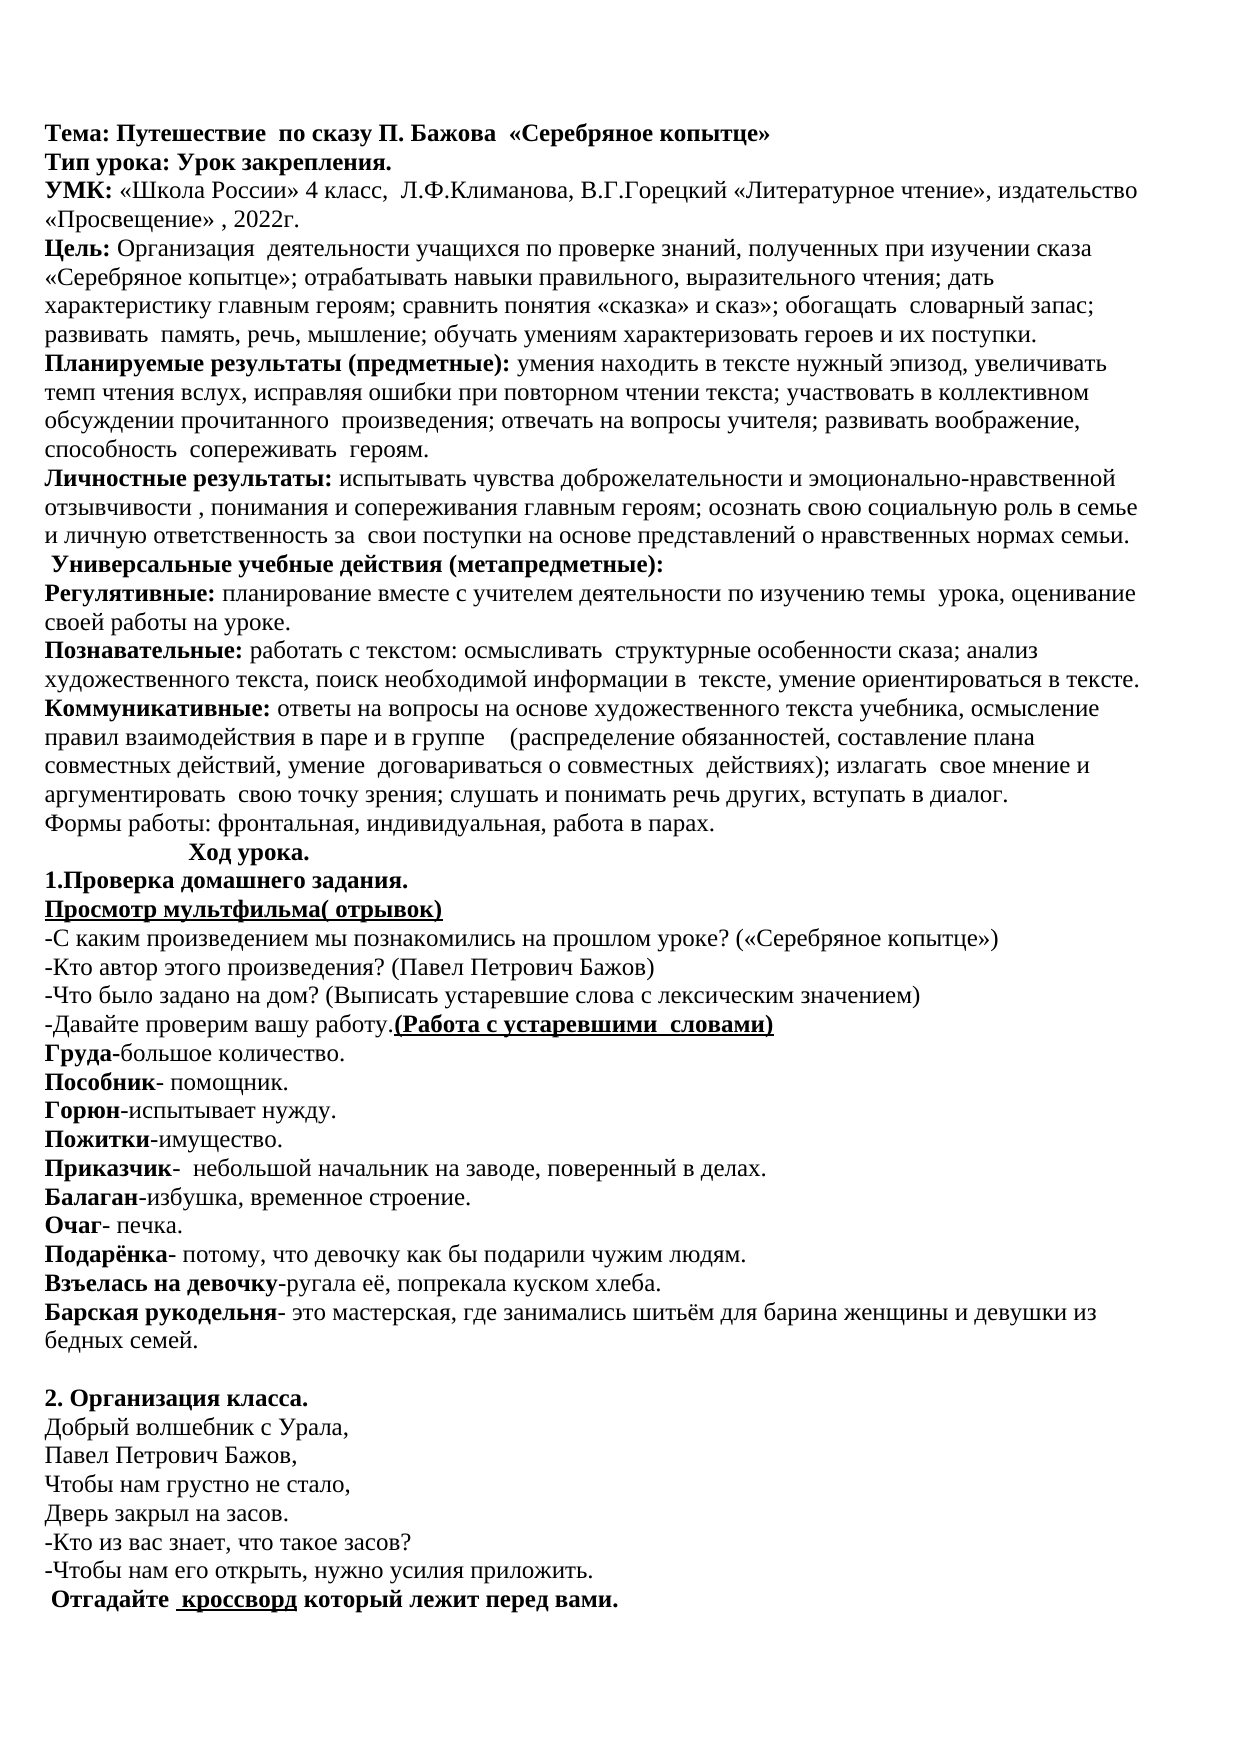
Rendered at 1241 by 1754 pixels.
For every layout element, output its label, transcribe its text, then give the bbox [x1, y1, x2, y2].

text Приказчик- небольшой начальник на заводе, поверенный в делах. [44, 1153, 1152, 1182]
text Познавательные: работать с текстом: осмысливать структурные особенности сказа; анализ художественного текста, поиск необходимой информации в тексте, умение ориентироваться в тексте. [44, 636, 1152, 693]
text Коммуникативные: ответы на вопросы на основе художественного текста учебника, осмысление правил взаимодействия в паре и в группе (распределение обязанностей, составление плана совместных действий, умение договариваться о совместных действиях); излагать свое мнение и аргументировать свою точку зрения; слушать и понимать речь других, вступать в диалог. [44, 693, 1152, 808]
text Пособник- помощник. [44, 1067, 1152, 1096]
text Отгадайте кроссворд который лежит перед вами. [44, 1584, 1152, 1613]
text -Чтобы нам его открыть, нужно усилия приложить. [44, 1556, 1152, 1584]
text Подарёнка- потому, что девочку как бы подарили чужим людям. [44, 1239, 1152, 1268]
text 2. Организация класса. [44, 1383, 1152, 1412]
text Очаг- печка. [44, 1211, 1152, 1239]
text Дверь закрыл на засов. [44, 1498, 1152, 1527]
text УМК: «Школа России» 4 класс, Л.Ф.Климанова, В.Г.Горецкий «Литературное чтение», издательство «Просвещение» , 2022г. [44, 176, 1152, 233]
text Универсальные учебные действия (метапредметные): [44, 549, 1152, 578]
text Добрый волшебник с Урала, [44, 1412, 1152, 1441]
text Груда-большое количество. [44, 1038, 1152, 1067]
text 1.Проверка домашнего задания. [44, 866, 1152, 894]
text Балаган-избушка, временное строение. [44, 1182, 1152, 1211]
text Чтобы нам грустно не стало, [44, 1469, 1152, 1498]
text Барская рукодельня- это мастерская, где занимались шитьём для барина женщины и девушки из бедных семей. [44, 1297, 1152, 1354]
text -Что было задано на дом? (Выписать устаревшие слова с лексическим значением) [44, 981, 1152, 1009]
text Взъелась на девочку-ругала её, попрекала куском хлеба. [44, 1268, 1152, 1297]
text Формы работы: фронтальная, индивидуальная, работа в парах. [44, 808, 1152, 837]
text Горюн-испытывает нужду. [44, 1096, 1152, 1124]
text Ход урока. [44, 837, 1152, 866]
text -Кто из вас знает, что такое засов? [44, 1527, 1152, 1556]
text Тип урока: Урок закрепления. [44, 147, 1152, 176]
text Регулятивные: планирование вместе с учителем деятельности по изучению темы урока, оценивание своей работы на уроке. [44, 578, 1152, 636]
text Цель: Организация деятельности учащихся по проверке знаний, полученных при изучении сказа «Серебряное копытце»; отрабатывать навыки правильного, выразительного чтения; дать характеристику главным героям; сравнить понятия «сказка» и сказ»; обогащать словарный запас; развивать память, речь, мышление; обучать умениям характеризовать героев и их поступки. [44, 233, 1152, 348]
text Тема: Путешествие по сказу П. Бажова «Серебряное копытце» [44, 118, 1152, 147]
text Павел Петрович Бажов, [44, 1441, 1152, 1469]
text Личностные результаты: испытывать чувства доброжелательности и эмоционально-нравственной отзывчивости , понимания и сопереживания главным героям; осознать свою социальную роль в семье и личную ответственность за свои поступки на основе представлений о нравственных нормах семьи. [44, 463, 1152, 549]
text -Кто автор этого произведения? (Павел Петрович Бажов) [44, 952, 1152, 981]
text -Давайте проверим вашу работу.(Работа с устаревшими словами) [44, 1009, 1152, 1038]
text Просмотр мультфильма( отрывок) [44, 894, 1152, 923]
text Пожитки-имущество. [44, 1124, 1152, 1153]
text -С каким произведением мы познакомились на прошлом уроке? («Серебряное копытце») [44, 923, 1152, 952]
text Планируемые результаты (предметные): умения находить в тексте нужный эпизод, увеличивать темп чтения вслух, исправляя ошибки при повторном чтении текста; участвовать в коллективном обсуждении прочитанного произведения; отвечать на вопросы учителя; развивать воображение, способность сопереживать героям. [44, 348, 1152, 463]
